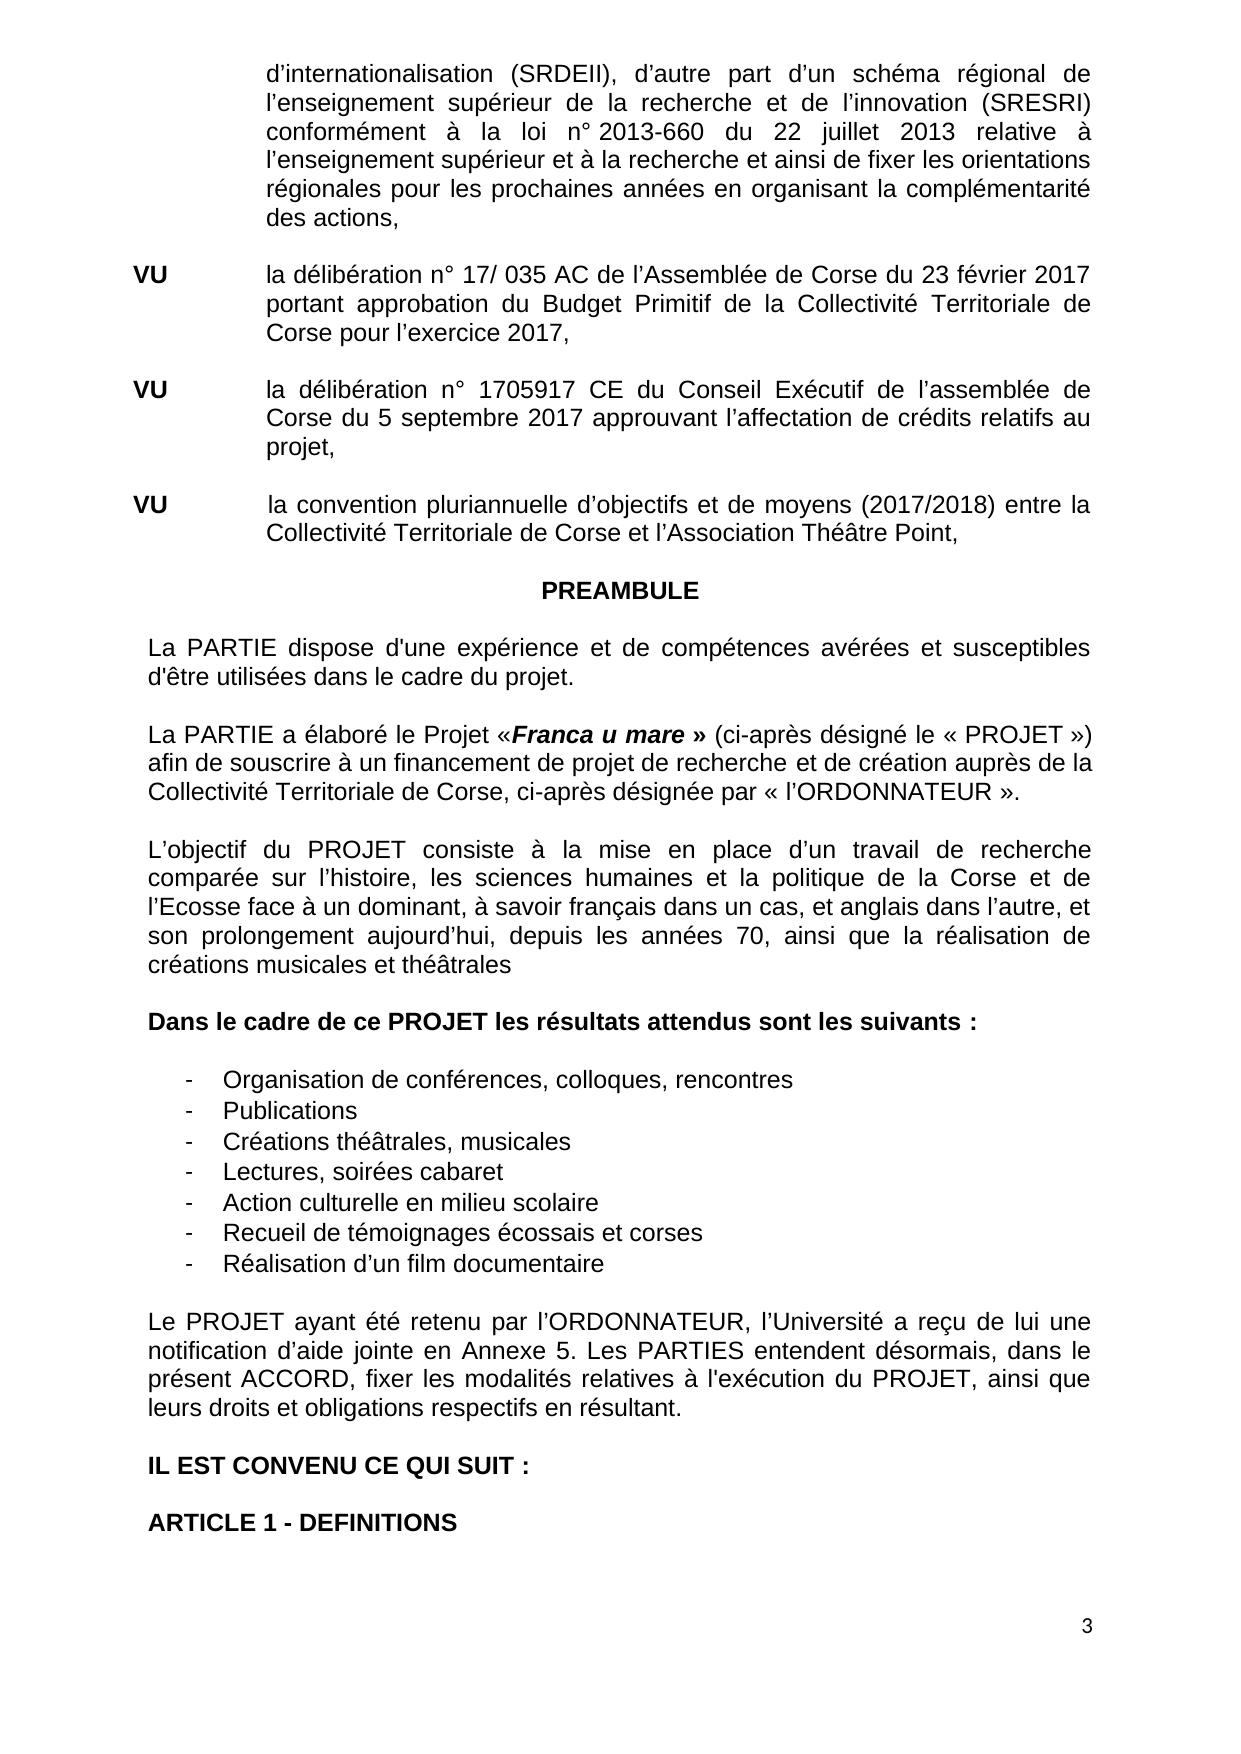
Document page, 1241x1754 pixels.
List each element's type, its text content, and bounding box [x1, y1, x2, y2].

list Action culturelle en milieu scolaire [185, 1187, 1092, 1217]
text PREAMBULE [148, 576, 1092, 604]
list Recueil de témoignages écossais et corses [185, 1217, 1092, 1248]
text IL EST CONVENU CE QUI SUIT : [148, 1451, 1092, 1479]
list Lectures, soirées cabaret [185, 1156, 1092, 1187]
text VU la délibération n° 17/ 035 AC de l’Assemblée de Corse du 23 février 2017 portant approbation du Budget Primitif de la Collectivité Territoriale de Corse pour l’exercice 2017, [133, 260, 1092, 347]
list Organisation de conférences, colloques, rencontres [185, 1064, 1092, 1095]
text ARTICLE 1 - DEFINITIONS [148, 1508, 1092, 1537]
list Publications [185, 1095, 1092, 1126]
text La PARTIE dispose d'une expérience et de compétences avérées et susceptibles d'être utilisées dans le cadre du projet. [148, 633, 1092, 691]
text Dans le cadre de ce PROJET les résultats attendus sont les suivants : [148, 1007, 1092, 1036]
list Créations théâtrales, musicales [185, 1126, 1092, 1156]
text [133, 59, 1092, 232]
text VU la convention pluriannuelle d’objectifs et de moyens (2017/2018) entre la Collectivité Territoriale de Corse et l’Association Théâtre Point, [133, 489, 1092, 547]
text La PARTIE a élaboré le Projet «Franca u mare » (ci-après désigné le « PROJET ») afin de souscrire à un financement de projet de recherche et de création auprès de la Collectivité Territoriale de Corse, ci-après désignée par « l’ORDONNATEUR ». [148, 719, 1092, 806]
text L’objectif du PROJET consiste à la mise en place d’un travail de recherche comparée sur l’histoire, les sciences humaines et la politique de la Corse et de l’Ecosse face à un dominant, à savoir français dans un cas, et anglais dans l’autre, et son prolongement aujourd’hui, depuis les années 70, ainsi que la réalisation de créations musicales et théâtrales [148, 834, 1092, 978]
text VU la délibération n° 1705917 CE du Conseil Exécutif de l’assemblée de Corse du 5 septembre 2017 approuvant l’affectation de crédits relatifs au projet, [133, 374, 1092, 461]
list Réalisation d’un film documentaire [185, 1248, 1092, 1278]
text Le PROJET ayant été retenu par l’ORDONNATEUR, l’Université a reçu de lui une notification d’aide jointe en Annexe 5. Les PARTIES entendent désormais, dans le présent ACCORD, fixer les modalités relatives à l'exécution du PROJET, ainsi que leurs droits et obligations respectifs en résultant. [148, 1307, 1092, 1422]
